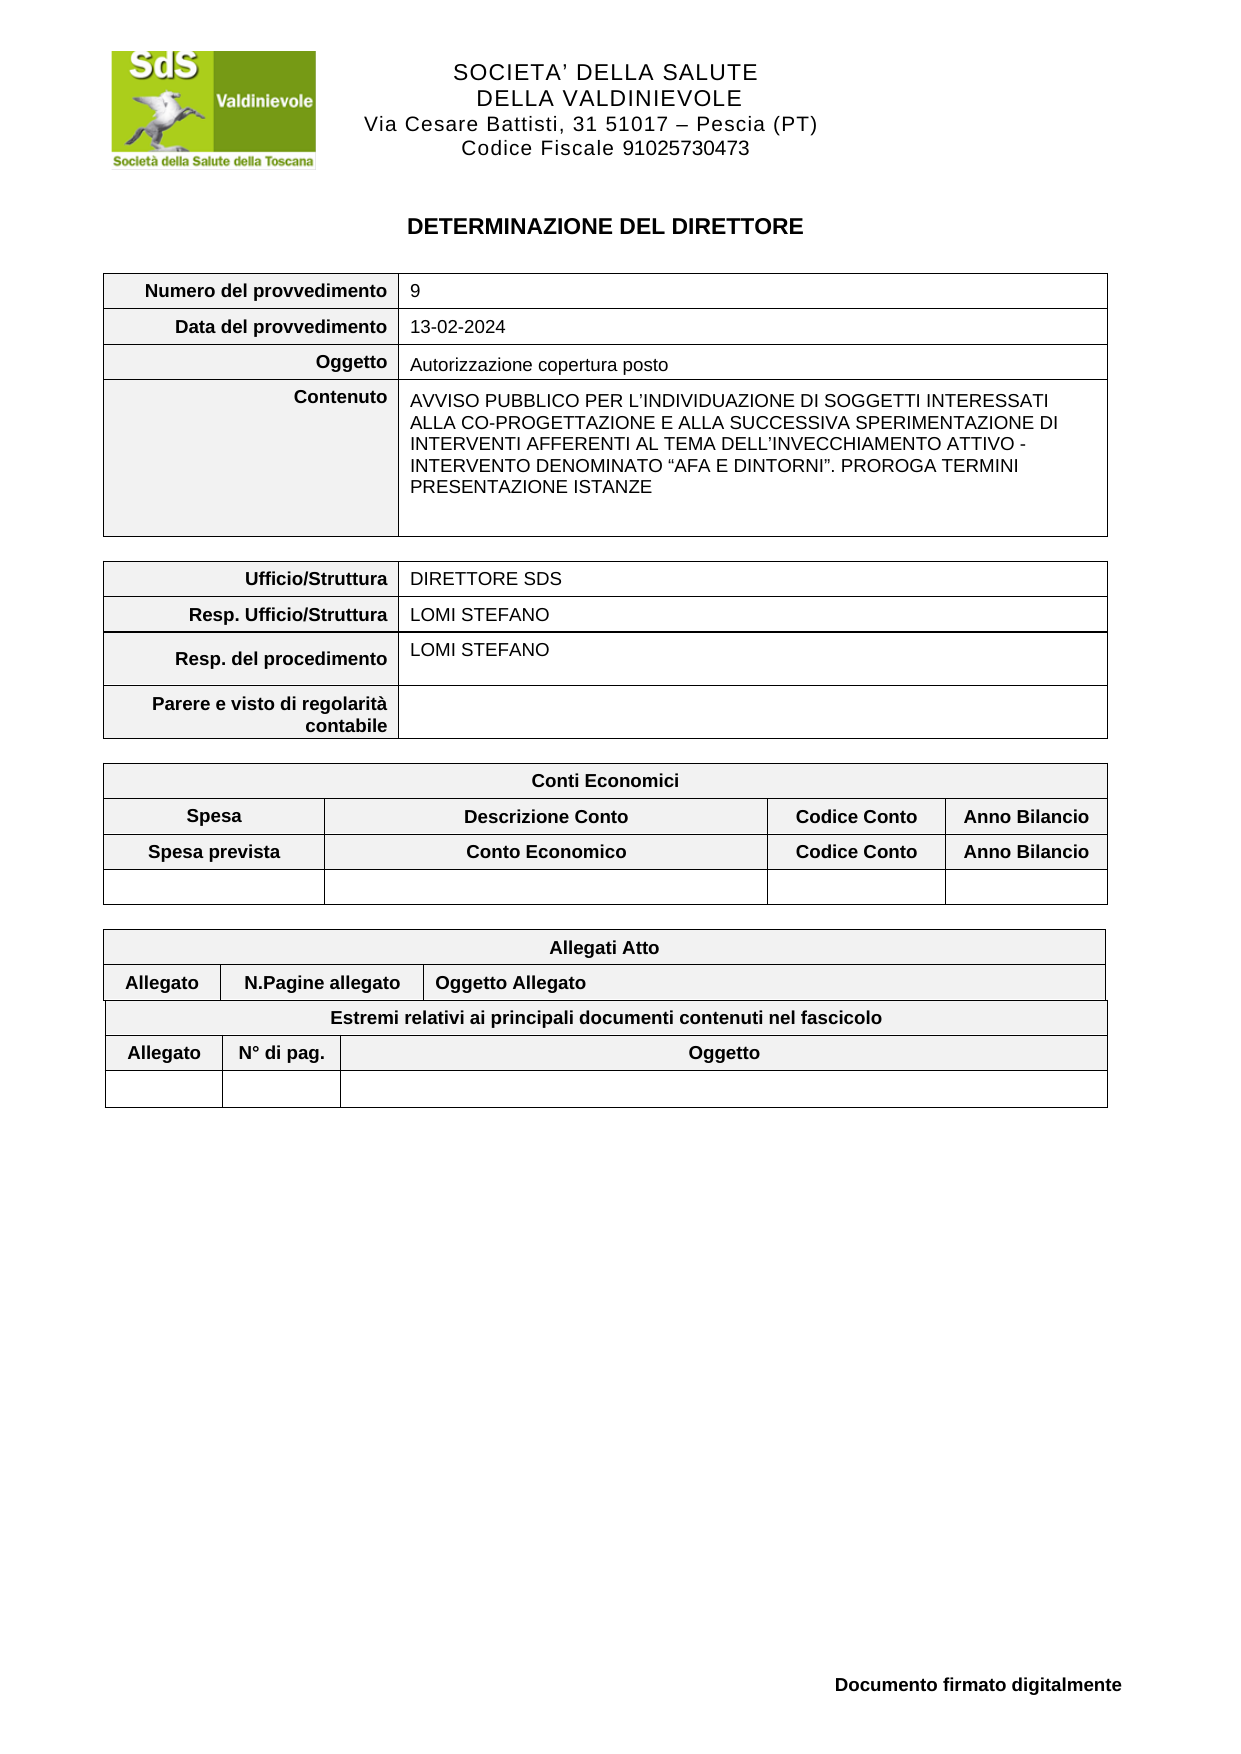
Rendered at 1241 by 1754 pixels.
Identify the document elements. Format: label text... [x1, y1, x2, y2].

table_cell [341, 1071, 1107, 1107]
table_header Allegati Atto [104, 930, 1105, 964]
table_cell [106, 1071, 222, 1107]
table_cell N.Pagine allegato [221, 965, 423, 999]
table_header 9 [399, 274, 1107, 308]
table_cell Anno Bilancio [946, 835, 1107, 869]
table_cell Resp. Ufficio/Struttura [104, 597, 398, 631]
table_cell Anno Bilancio [946, 799, 1107, 833]
table_cell LOMI STEFANO [399, 597, 1107, 631]
table_cell Contenuto [104, 380, 398, 536]
table_cell Allegato [104, 965, 220, 999]
table_header Ufficio/Struttura [104, 562, 398, 596]
table_cell Descrizione Conto [325, 799, 767, 833]
table_cell Resp. del procedimento [104, 633, 398, 684]
table_header Numero del provvedimento [104, 274, 398, 308]
table_cell LOMI STEFANO [399, 633, 1107, 684]
table_cell Codice Conto [768, 835, 945, 869]
table_cell Parere e visto di regolarità contabile [104, 686, 398, 738]
table_cell Oggetto [104, 345, 398, 379]
table_cell Autorizzazione copertura posto [399, 345, 1107, 379]
table_cell AVVISO PUBBLICO PER L’INDIVIDUAZIONE DI SOGGETTI INTERESSATI ALLA CO-PROGETTAZIONE E ALLA SUCCESSIVA SPERIMENTAZIONE DI INTERVENTI AFFERENTI AL TEMA DELL’INVECCHIAMENTO ATTIVO - INTERVENTO DENOMINATO “AFA E DINTORNI”. PROROGA TERMINI PRESENTAZIONE ISTANZE [399, 380, 1107, 536]
table_cell Codice Conto [768, 799, 945, 833]
table_cell 13-02-2024 [399, 309, 1107, 344]
table_header DIRETTORE SDS [399, 562, 1107, 596]
table_cell Oggetto Allegato [424, 965, 1105, 999]
table_cell Conto Economico [325, 835, 767, 869]
table_cell Data del provvedimento [104, 309, 398, 344]
table_cell [223, 1071, 340, 1107]
table_cell [946, 870, 1107, 904]
table_cell Spesa prevista [104, 835, 324, 869]
text DETERMINAZIONE DEL DIRETTORE [89, 213, 1122, 239]
table_cell [768, 870, 945, 904]
table_header Conti Economici [104, 764, 1107, 798]
table_cell [325, 870, 767, 904]
table_cell Oggetto [341, 1036, 1107, 1070]
table_cell Spesa [104, 799, 324, 833]
table_cell Allegato [106, 1036, 222, 1070]
table_cell [104, 870, 324, 904]
table_cell Estremi relativi ai principali documenti contenuti nel fascicolo [106, 1001, 1107, 1034]
picture [111, 51, 317, 171]
table_cell [399, 686, 1107, 738]
table_cell N° di pag. [223, 1036, 340, 1070]
